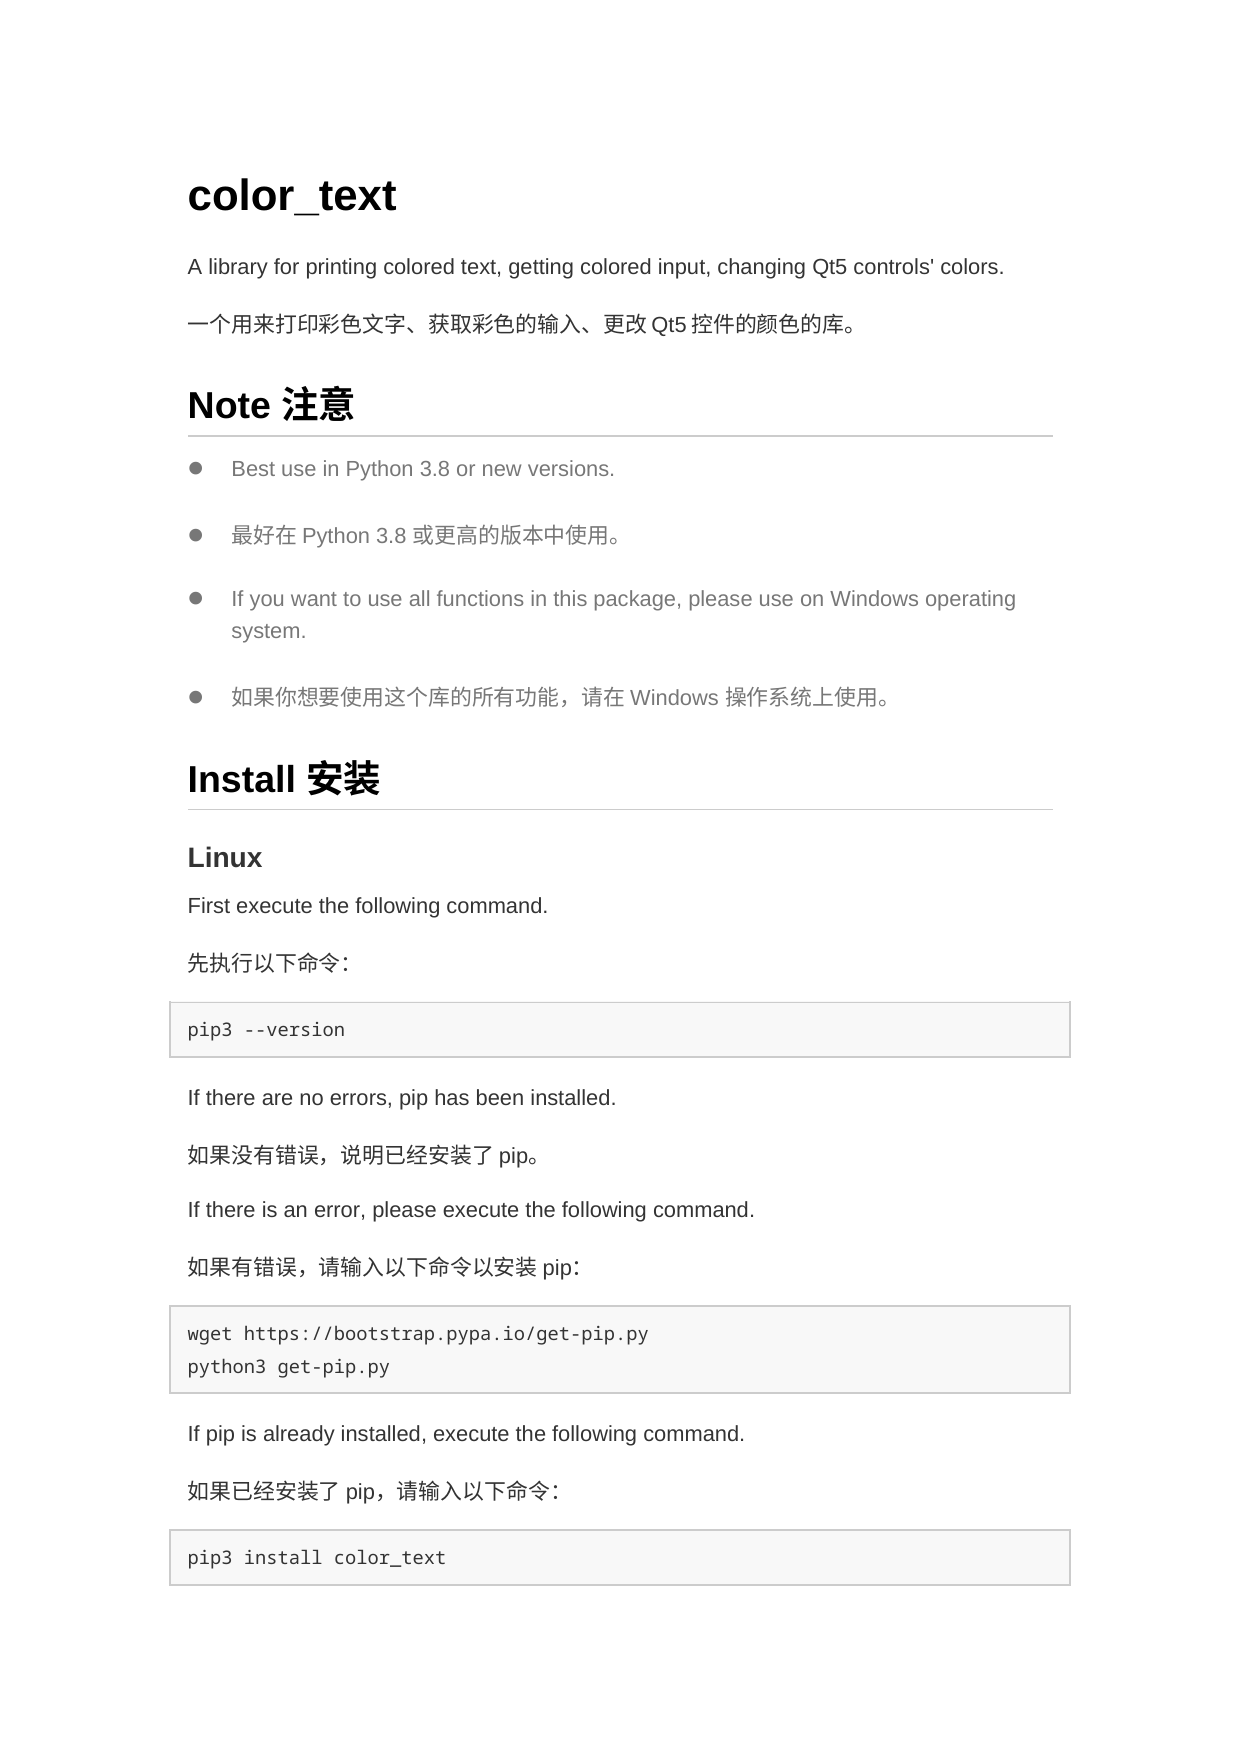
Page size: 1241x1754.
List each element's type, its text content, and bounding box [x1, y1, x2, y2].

text pip3 --version [171, 1003, 1069, 1056]
subtitle color_text [187, 162, 1053, 227]
subtitle Install 安装 [187, 743, 1053, 810]
list Best use in Python 3.8 or new versions. [187, 452, 1053, 485]
text If there is an error, please execute the following command. [187, 1193, 1053, 1226]
list 如果你想要使用这个库的所有功能，请在 Windows 操作系统上使用。 [187, 680, 1053, 712]
text If pip is already installed, execute the following command. [187, 1417, 1053, 1450]
list 最好在 Python 3.8 或更高的版本中使用。 [187, 517, 1053, 550]
list If you want to use all functions in this package, please use on Windows operating system. [187, 582, 1053, 647]
text If there are no errors, pip has been installed. [187, 1081, 1053, 1114]
text 一个用来打印彩色文字、获取彩色的输入、更改Qt5控件的颜色的库。 [187, 306, 1053, 339]
text pip3 install color_text [171, 1531, 1069, 1584]
text 先执行以下命令： [187, 945, 1053, 978]
text 如果已经安装了 pip，请输入以下命令： [187, 1473, 1053, 1506]
text A library for printing colored text, getting colored input, changing Qt5 controls' colors. [187, 250, 1053, 283]
text 如果没有错误，说明已经安装了 pip。 [187, 1137, 1053, 1170]
text python3 get-pip.py [171, 1337, 1069, 1392]
text wget https://bootstrap.pypa.io/get-pip.py [171, 1307, 1069, 1337]
subtitle Note 注意 [187, 370, 1053, 437]
text First execute the following command. [187, 889, 1053, 922]
subtitle Linux [187, 841, 1053, 874]
text 如果有错误，请输入以下命令以安装 pip： [187, 1249, 1053, 1282]
